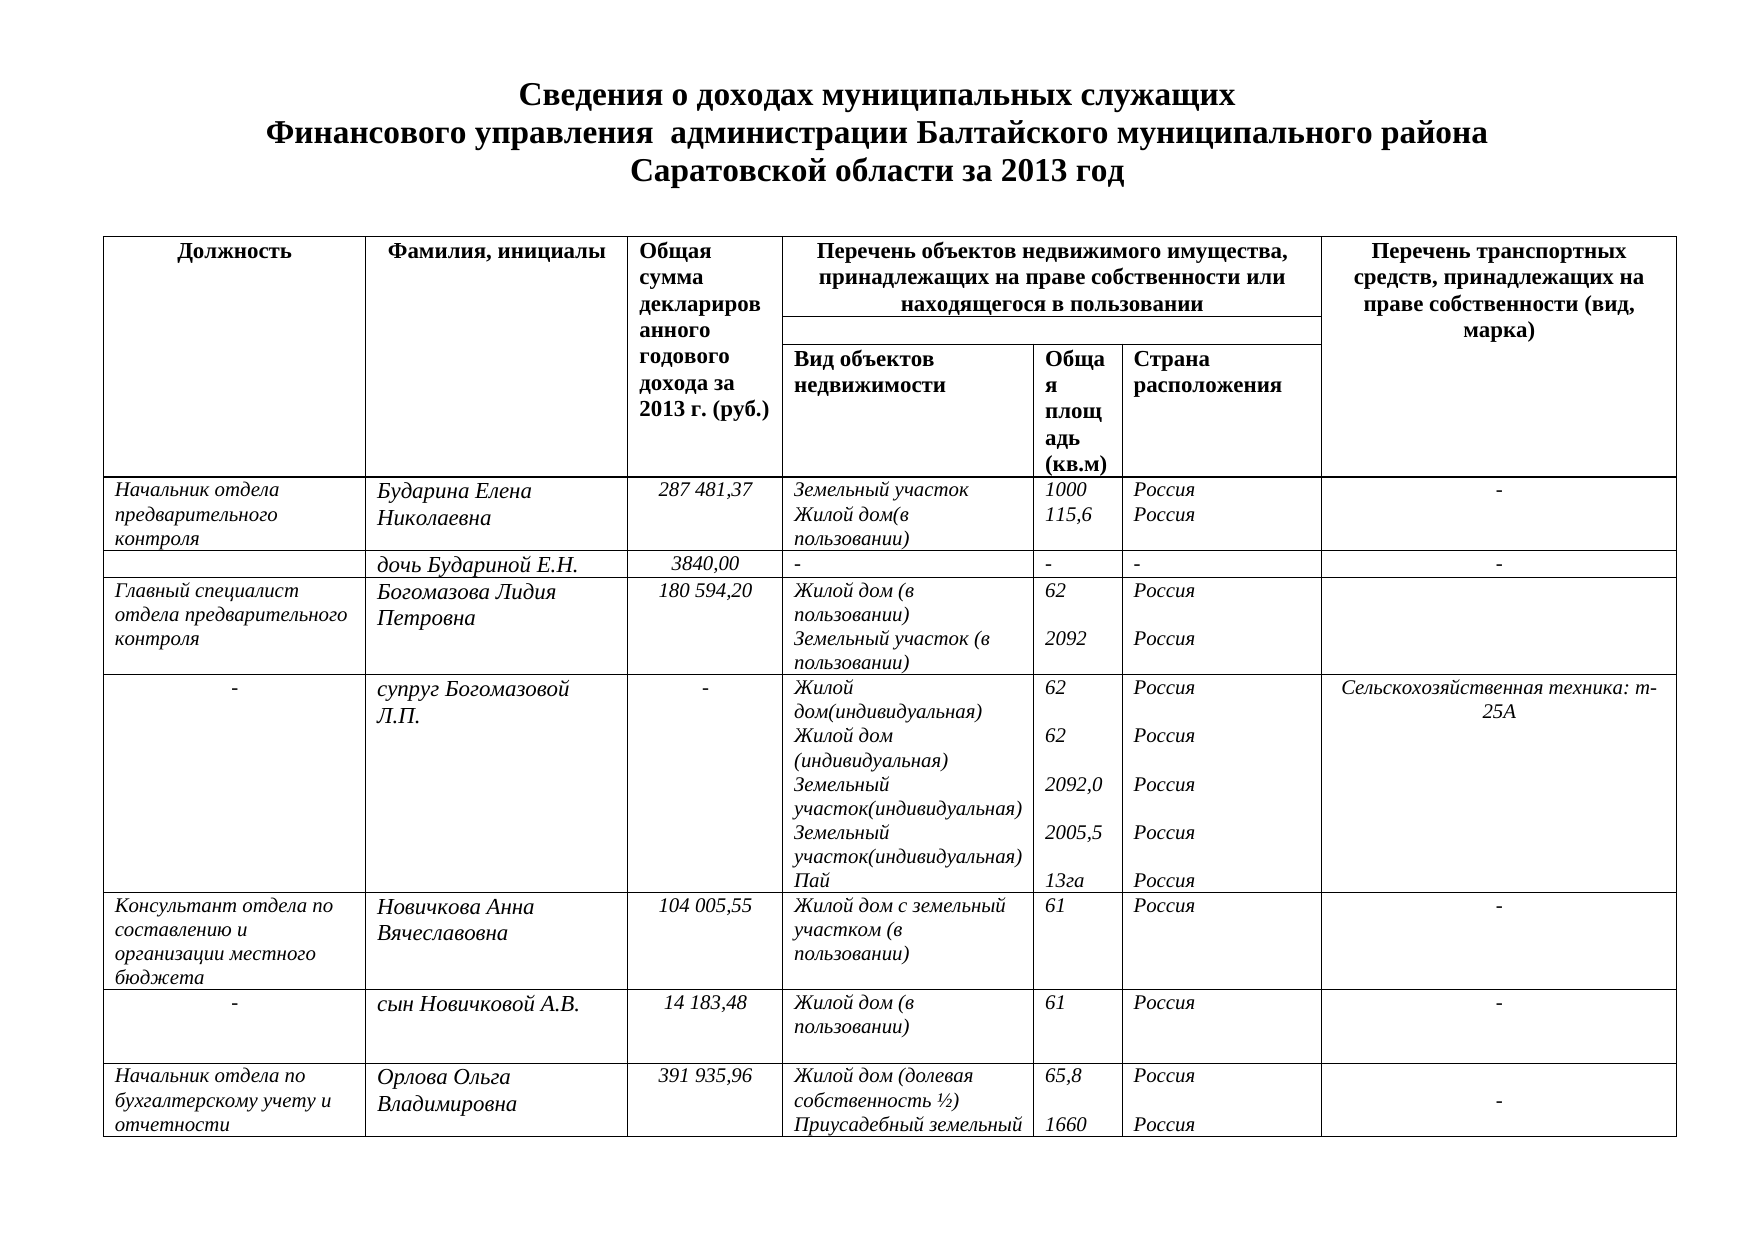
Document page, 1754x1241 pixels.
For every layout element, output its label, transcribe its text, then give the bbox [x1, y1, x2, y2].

table_cell 1000 115,6 [1034, 478, 1122, 549]
table_cell 62 2092 [1034, 578, 1122, 674]
table_cell Богомазова Лидия Петровна [366, 578, 627, 674]
table_cell Жилой дом (в пользовании) Земельный участок (в пользовании) [783, 578, 1033, 674]
table_cell - [1034, 551, 1122, 577]
table_cell дочь Будариной Е.Н. [366, 551, 627, 577]
table_cell Жилой дом (в пользовании) [783, 990, 1033, 1062]
table_cell Земельный участок Жилой дом(в пользовании) [783, 478, 1033, 549]
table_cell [366, 1064, 627, 1136]
table_cell [1322, 578, 1676, 674]
table_cell Россия Россия [1123, 578, 1321, 674]
table_header Общая сумма декларированного годового дохода за 2013 г. (руб.) [628, 237, 782, 476]
table_cell 104 005,55 [628, 893, 782, 989]
table_cell 65,8 1660 [1034, 1064, 1122, 1136]
table_cell Страна расположения [1123, 345, 1321, 476]
table_cell Жилой дом с земельный участком (в пользовании) [783, 893, 1033, 989]
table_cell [104, 1064, 365, 1136]
table_cell - [1322, 893, 1676, 989]
table_cell Общая площадь (кв.м) [1034, 345, 1122, 476]
table_cell - [628, 675, 782, 892]
table_cell [783, 317, 1321, 343]
table_cell Жилой дом(индивидуальная) Жилой дом (индивидуальная) Земельный участок(индивидуальная) Земельный участок(индивидуальная) Пай [783, 675, 1033, 892]
table_cell - [104, 675, 365, 892]
table_cell Россия [1123, 893, 1321, 989]
table_header Перечень транспортных средств, принадлежащих на праве собственности (вид, марка) [1322, 237, 1676, 476]
table_cell Вид объектов недвижимости [783, 345, 1033, 476]
table_cell Сельскохозяйственная техника: т-25А [1322, 675, 1676, 892]
table_cell Начальник отдела предварительного контроля [104, 478, 365, 549]
table_cell 14 183,48 [628, 990, 782, 1062]
table_cell 3840,00 [628, 551, 782, 577]
table_cell - [1322, 990, 1676, 1062]
table_cell Бударина Елена Николаевна [366, 478, 627, 549]
table_cell - [1322, 1064, 1676, 1136]
table_header Фамилия, инициалы [366, 237, 627, 476]
table_header Должность [104, 237, 365, 476]
table_cell 62 62 2092,0 2005,5 13га [1034, 675, 1122, 892]
table_cell 287 481,37 [628, 478, 782, 549]
table_cell сын Новичковой А.В. [366, 990, 627, 1062]
table_cell Новичкова Анна Вячеславовна [366, 893, 627, 989]
table_cell - [1322, 478, 1676, 549]
table_cell - [1123, 551, 1321, 577]
table_cell [104, 551, 365, 577]
table_cell Главный специалист отдела предварительного контроля [104, 578, 365, 674]
table_cell - [104, 990, 365, 1062]
table_cell - [783, 551, 1033, 577]
table_cell Россия Россия Россия Россия Россия [1123, 675, 1321, 892]
table_cell 61 [1034, 893, 1122, 989]
table_cell 180 594,20 [628, 578, 782, 674]
table_cell супруг Богомазовой Л.П. [366, 675, 627, 892]
table_cell Консультант отдела по составлению и организации местного бюджета [104, 893, 365, 989]
table_cell 61 [1034, 990, 1122, 1062]
table_cell Россия Россия [1123, 478, 1321, 549]
table_cell 391 935,96 [628, 1064, 782, 1136]
table_cell Россия Россия [1123, 1064, 1321, 1136]
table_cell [783, 1064, 1033, 1136]
table_header Перечень объектов недвижимого имущества, принадлежащих на праве собственности или находящегося в пользовании [783, 237, 1321, 316]
table_cell Россия [1123, 990, 1321, 1062]
table_cell - [1322, 551, 1676, 577]
